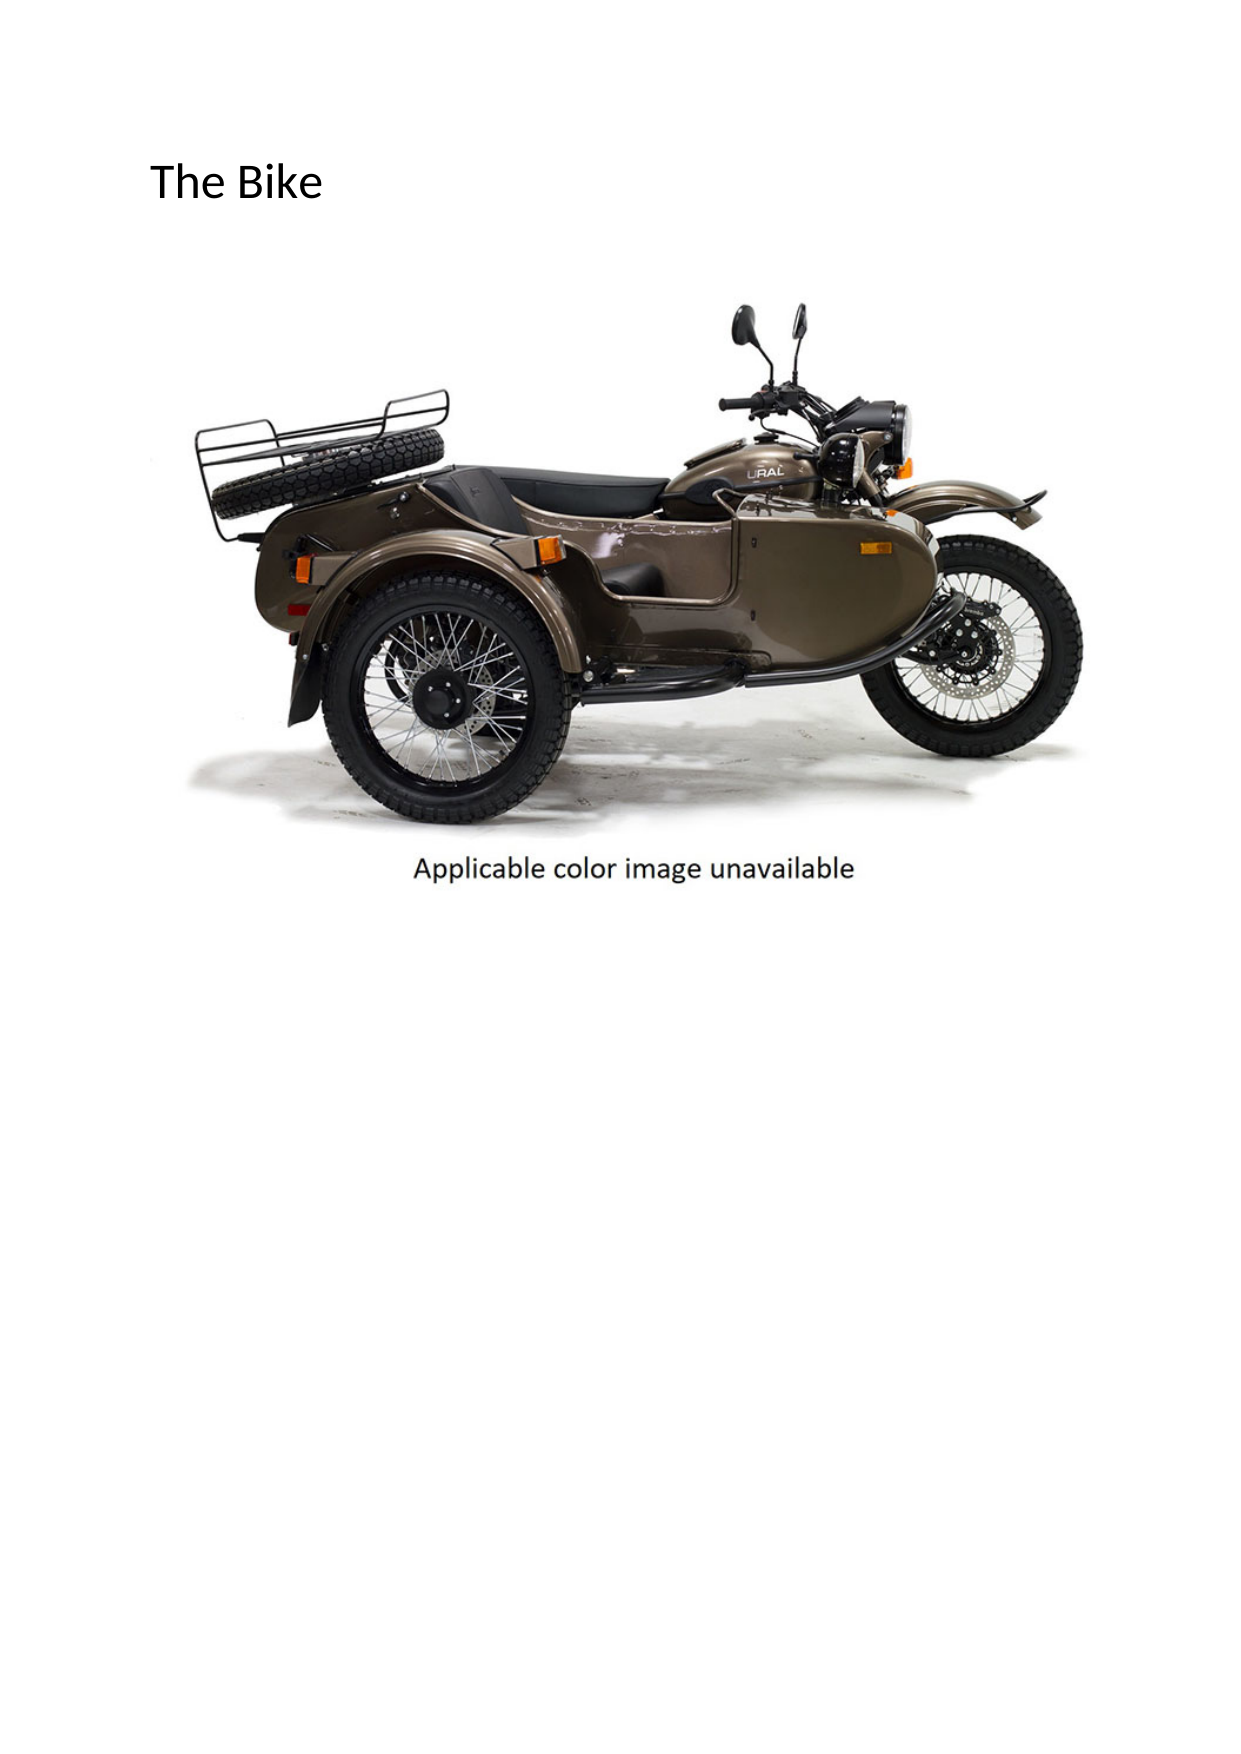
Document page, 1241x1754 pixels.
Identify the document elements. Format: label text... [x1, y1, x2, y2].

text The Bike [150, 150, 1090, 211]
picture [150, 241, 1091, 947]
